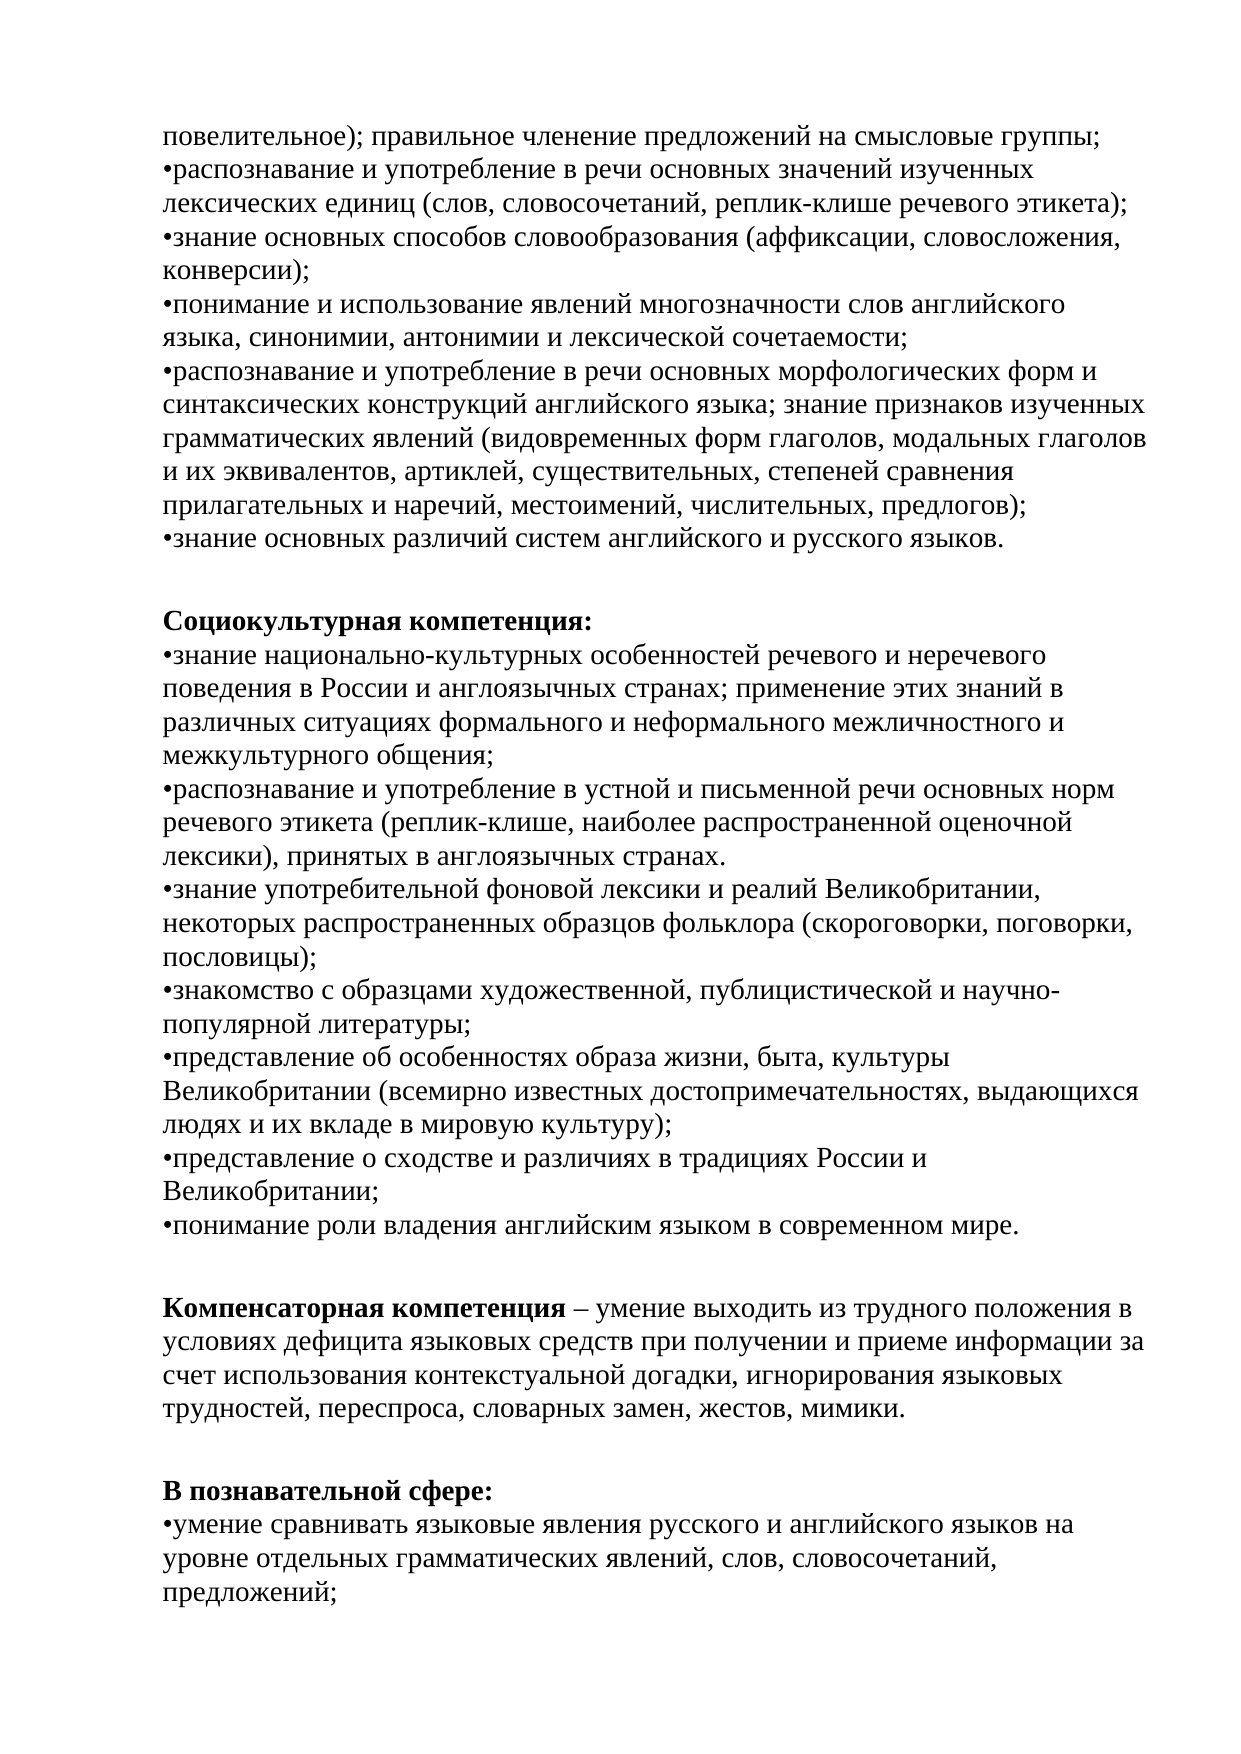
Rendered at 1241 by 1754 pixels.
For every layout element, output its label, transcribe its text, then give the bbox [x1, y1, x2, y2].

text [162, 118, 1152, 554]
text Социокультурная компетенция: •знание национально-культурных особенностей речевого и неречевого поведения в России и англоязычных странах; применение этих знаний в различных ситуациях формального и неформального межличностного и межкультурного общения; •распознавание и употребление в устной и письменной речи основных норм речевого этикета (реплик-клише, наиболее распространенной оценочной лексики), принятых в англоязычных странах. •знание употребительной фоновой лексики и реалий Великобритании, некоторых распространенных образцов фольклора (скороговорки, поговорки, пословицы); •знакомство с образцами художественной, публицистической и научно-популярной литературы; •представление об особенностях образа жизни, быта, культуры Великобритании (всемирно известных достопримечательностях, выдающихся людях и их вкладе в мировую культуру); •представление о сходстве и различиях в традициях России и Великобритании; •понимание роли владения английским языком в современном мире. [162, 570, 1152, 1241]
text Компенсаторная компетенция – умение выходить из трудного положения в условиях дефицита языковых средств при получении и приеме информации за счет использования контекстуальной догадки, игнорирования языковых трудностей, переспроса, словарных замен, жестов, мимики. [162, 1256, 1152, 1424]
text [162, 1439, 1152, 1607]
